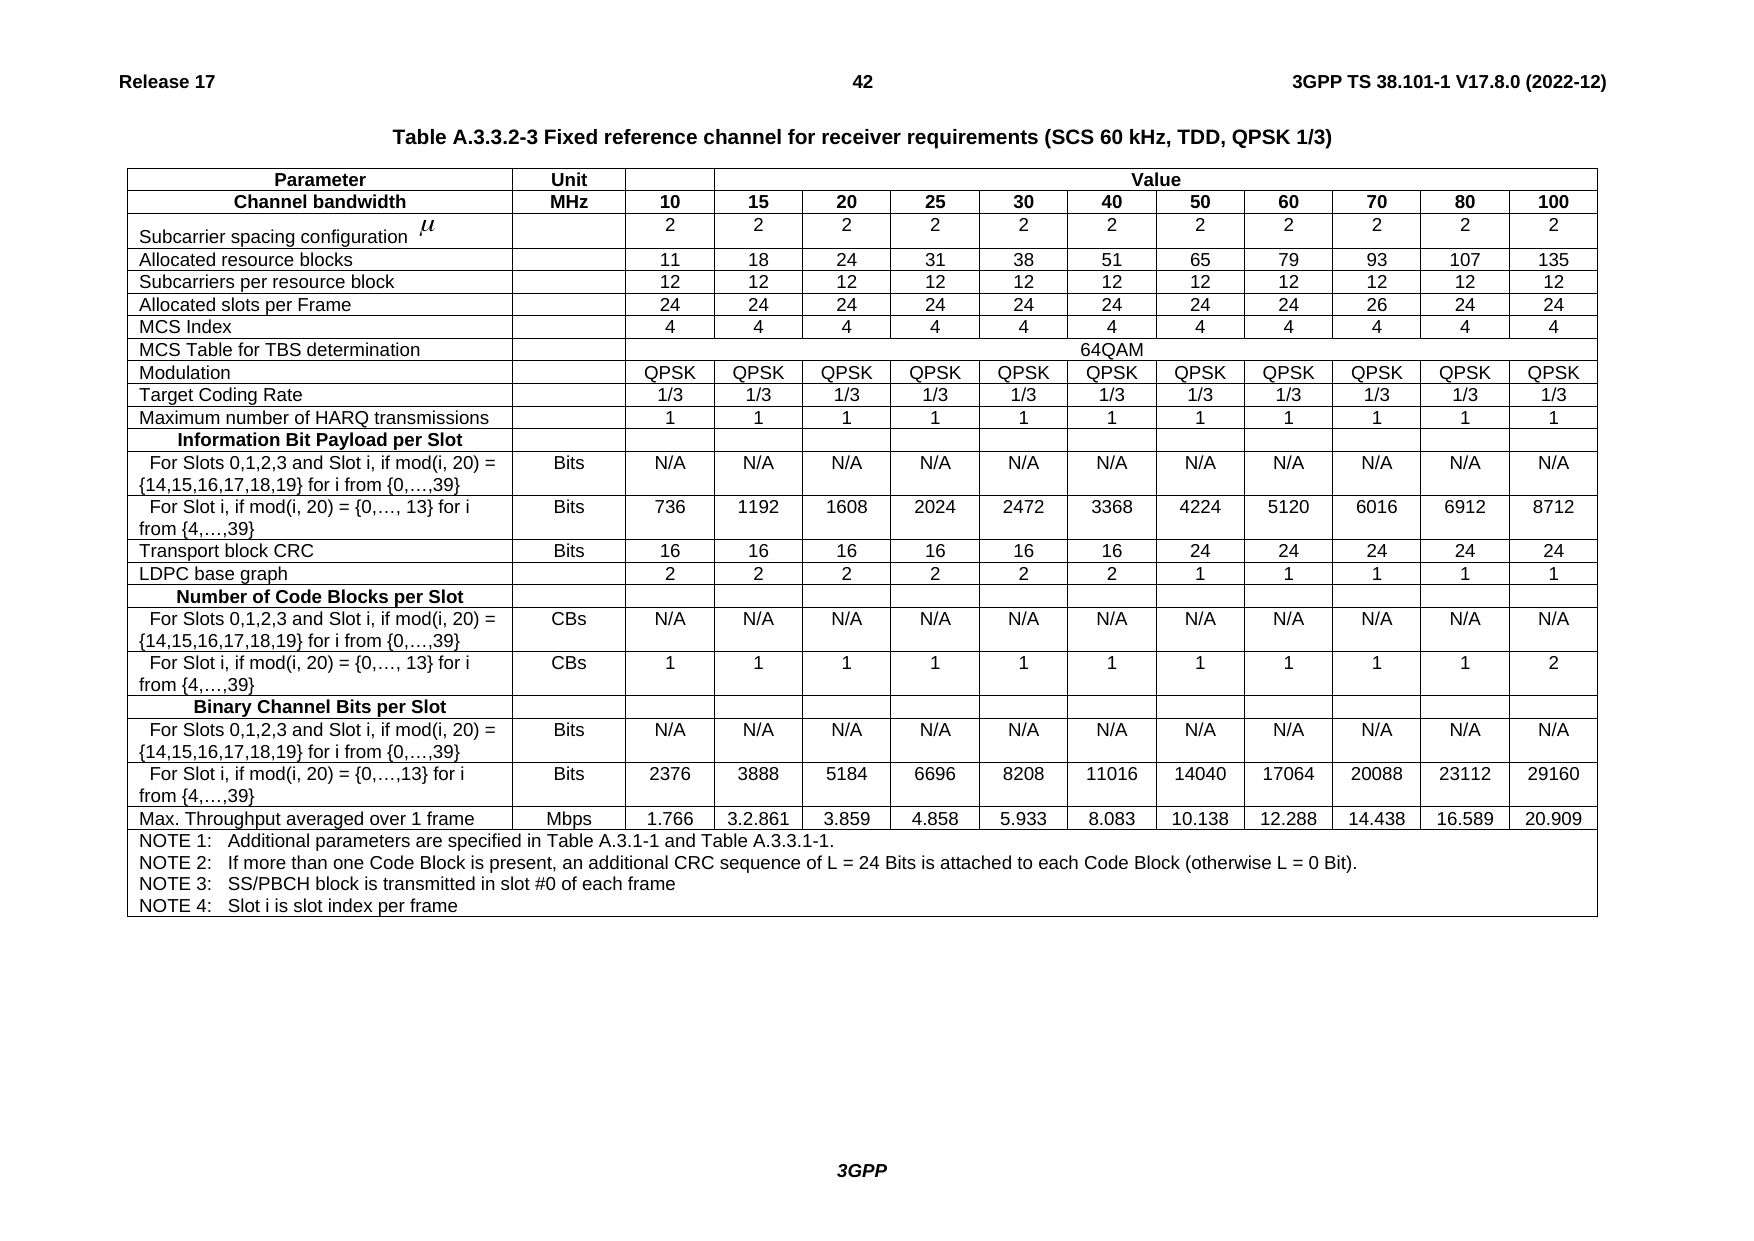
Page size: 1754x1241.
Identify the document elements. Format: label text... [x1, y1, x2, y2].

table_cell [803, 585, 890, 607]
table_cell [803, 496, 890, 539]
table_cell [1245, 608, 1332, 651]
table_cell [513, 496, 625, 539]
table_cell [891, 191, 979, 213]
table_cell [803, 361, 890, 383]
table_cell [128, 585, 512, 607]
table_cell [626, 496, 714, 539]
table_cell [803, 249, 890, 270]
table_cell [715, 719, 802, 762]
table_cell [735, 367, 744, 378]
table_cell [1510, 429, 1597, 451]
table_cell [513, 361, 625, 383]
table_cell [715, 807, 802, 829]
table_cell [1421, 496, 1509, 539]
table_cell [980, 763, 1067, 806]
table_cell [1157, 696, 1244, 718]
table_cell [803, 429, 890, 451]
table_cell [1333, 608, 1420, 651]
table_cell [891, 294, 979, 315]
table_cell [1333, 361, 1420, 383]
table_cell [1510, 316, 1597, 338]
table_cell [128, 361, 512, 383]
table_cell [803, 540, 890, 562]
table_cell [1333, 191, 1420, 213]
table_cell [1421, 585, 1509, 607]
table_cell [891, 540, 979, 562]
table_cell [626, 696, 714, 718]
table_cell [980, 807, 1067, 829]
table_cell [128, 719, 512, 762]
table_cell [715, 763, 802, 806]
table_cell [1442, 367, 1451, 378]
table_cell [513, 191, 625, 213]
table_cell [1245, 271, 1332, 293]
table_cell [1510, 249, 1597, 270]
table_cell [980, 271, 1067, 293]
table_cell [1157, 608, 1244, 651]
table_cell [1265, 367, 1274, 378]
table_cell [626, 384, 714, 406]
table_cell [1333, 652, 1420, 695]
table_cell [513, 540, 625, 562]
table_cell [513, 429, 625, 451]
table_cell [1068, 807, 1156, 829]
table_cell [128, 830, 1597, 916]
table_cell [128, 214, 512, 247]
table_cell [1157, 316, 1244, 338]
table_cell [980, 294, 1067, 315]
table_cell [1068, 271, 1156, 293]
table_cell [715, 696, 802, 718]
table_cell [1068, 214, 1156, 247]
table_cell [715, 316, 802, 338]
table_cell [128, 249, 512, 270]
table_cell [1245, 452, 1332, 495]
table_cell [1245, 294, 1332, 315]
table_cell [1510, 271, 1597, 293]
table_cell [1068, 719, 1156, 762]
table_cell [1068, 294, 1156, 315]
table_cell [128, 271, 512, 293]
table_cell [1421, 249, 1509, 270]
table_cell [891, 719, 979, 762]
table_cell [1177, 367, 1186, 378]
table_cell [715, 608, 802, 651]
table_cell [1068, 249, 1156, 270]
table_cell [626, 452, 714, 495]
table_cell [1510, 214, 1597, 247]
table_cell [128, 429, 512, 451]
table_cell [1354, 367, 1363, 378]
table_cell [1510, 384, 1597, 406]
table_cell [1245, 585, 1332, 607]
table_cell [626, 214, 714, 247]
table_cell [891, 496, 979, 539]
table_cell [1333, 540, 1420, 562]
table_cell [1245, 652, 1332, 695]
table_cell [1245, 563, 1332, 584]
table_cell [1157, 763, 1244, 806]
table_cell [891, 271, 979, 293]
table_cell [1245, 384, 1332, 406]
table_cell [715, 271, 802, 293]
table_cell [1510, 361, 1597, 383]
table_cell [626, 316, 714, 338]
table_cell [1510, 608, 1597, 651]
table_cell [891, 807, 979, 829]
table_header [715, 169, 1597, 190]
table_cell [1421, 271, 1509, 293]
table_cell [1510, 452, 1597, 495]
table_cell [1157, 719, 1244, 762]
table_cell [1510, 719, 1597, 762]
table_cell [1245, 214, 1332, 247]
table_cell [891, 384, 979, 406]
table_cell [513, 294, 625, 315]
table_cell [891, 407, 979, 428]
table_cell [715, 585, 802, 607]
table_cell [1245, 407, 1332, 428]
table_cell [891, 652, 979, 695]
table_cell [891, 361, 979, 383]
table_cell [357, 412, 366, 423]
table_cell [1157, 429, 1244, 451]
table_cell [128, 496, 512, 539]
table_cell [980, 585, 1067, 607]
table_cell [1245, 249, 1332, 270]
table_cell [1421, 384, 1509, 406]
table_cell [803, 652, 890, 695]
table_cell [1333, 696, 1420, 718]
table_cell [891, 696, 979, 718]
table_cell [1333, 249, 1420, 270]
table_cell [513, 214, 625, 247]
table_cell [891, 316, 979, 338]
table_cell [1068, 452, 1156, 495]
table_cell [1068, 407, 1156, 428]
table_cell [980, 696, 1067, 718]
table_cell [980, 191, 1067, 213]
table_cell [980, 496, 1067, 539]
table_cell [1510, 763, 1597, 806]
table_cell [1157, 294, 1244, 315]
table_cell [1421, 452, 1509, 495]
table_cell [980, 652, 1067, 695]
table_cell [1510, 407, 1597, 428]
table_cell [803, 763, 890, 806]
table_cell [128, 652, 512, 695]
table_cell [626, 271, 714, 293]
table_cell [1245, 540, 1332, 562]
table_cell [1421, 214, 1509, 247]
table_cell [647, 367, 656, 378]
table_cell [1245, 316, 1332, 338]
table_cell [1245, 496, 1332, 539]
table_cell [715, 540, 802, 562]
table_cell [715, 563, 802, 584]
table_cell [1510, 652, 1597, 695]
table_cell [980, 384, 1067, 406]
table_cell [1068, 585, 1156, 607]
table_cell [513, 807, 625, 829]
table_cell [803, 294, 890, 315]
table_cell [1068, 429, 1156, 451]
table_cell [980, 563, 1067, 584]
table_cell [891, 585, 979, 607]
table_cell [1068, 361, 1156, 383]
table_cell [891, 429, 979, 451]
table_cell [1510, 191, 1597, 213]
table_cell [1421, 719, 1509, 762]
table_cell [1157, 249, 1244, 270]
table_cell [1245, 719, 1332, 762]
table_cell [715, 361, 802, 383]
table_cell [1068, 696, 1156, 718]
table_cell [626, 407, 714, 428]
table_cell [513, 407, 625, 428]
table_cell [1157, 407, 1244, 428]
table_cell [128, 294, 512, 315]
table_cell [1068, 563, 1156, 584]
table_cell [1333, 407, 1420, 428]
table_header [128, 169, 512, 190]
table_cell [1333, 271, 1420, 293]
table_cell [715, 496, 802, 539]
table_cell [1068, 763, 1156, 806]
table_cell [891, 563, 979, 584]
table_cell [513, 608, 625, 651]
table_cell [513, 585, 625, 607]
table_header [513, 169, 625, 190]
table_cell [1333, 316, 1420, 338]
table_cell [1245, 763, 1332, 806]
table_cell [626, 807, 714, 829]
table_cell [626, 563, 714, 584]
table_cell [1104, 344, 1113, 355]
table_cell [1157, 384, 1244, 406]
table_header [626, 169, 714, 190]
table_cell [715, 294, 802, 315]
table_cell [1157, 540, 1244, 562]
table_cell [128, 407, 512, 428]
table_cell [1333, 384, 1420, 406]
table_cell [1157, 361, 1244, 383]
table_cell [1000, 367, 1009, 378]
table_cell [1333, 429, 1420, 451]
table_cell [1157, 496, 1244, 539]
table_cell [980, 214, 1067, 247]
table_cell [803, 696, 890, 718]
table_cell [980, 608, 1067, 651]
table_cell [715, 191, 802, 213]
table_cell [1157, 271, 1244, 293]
text Table A.3.3.2-3 Fixed reference channel for receiver requirements (SCS 60 kHz, TDD, QPSK 1/3) [118, 125, 1607, 149]
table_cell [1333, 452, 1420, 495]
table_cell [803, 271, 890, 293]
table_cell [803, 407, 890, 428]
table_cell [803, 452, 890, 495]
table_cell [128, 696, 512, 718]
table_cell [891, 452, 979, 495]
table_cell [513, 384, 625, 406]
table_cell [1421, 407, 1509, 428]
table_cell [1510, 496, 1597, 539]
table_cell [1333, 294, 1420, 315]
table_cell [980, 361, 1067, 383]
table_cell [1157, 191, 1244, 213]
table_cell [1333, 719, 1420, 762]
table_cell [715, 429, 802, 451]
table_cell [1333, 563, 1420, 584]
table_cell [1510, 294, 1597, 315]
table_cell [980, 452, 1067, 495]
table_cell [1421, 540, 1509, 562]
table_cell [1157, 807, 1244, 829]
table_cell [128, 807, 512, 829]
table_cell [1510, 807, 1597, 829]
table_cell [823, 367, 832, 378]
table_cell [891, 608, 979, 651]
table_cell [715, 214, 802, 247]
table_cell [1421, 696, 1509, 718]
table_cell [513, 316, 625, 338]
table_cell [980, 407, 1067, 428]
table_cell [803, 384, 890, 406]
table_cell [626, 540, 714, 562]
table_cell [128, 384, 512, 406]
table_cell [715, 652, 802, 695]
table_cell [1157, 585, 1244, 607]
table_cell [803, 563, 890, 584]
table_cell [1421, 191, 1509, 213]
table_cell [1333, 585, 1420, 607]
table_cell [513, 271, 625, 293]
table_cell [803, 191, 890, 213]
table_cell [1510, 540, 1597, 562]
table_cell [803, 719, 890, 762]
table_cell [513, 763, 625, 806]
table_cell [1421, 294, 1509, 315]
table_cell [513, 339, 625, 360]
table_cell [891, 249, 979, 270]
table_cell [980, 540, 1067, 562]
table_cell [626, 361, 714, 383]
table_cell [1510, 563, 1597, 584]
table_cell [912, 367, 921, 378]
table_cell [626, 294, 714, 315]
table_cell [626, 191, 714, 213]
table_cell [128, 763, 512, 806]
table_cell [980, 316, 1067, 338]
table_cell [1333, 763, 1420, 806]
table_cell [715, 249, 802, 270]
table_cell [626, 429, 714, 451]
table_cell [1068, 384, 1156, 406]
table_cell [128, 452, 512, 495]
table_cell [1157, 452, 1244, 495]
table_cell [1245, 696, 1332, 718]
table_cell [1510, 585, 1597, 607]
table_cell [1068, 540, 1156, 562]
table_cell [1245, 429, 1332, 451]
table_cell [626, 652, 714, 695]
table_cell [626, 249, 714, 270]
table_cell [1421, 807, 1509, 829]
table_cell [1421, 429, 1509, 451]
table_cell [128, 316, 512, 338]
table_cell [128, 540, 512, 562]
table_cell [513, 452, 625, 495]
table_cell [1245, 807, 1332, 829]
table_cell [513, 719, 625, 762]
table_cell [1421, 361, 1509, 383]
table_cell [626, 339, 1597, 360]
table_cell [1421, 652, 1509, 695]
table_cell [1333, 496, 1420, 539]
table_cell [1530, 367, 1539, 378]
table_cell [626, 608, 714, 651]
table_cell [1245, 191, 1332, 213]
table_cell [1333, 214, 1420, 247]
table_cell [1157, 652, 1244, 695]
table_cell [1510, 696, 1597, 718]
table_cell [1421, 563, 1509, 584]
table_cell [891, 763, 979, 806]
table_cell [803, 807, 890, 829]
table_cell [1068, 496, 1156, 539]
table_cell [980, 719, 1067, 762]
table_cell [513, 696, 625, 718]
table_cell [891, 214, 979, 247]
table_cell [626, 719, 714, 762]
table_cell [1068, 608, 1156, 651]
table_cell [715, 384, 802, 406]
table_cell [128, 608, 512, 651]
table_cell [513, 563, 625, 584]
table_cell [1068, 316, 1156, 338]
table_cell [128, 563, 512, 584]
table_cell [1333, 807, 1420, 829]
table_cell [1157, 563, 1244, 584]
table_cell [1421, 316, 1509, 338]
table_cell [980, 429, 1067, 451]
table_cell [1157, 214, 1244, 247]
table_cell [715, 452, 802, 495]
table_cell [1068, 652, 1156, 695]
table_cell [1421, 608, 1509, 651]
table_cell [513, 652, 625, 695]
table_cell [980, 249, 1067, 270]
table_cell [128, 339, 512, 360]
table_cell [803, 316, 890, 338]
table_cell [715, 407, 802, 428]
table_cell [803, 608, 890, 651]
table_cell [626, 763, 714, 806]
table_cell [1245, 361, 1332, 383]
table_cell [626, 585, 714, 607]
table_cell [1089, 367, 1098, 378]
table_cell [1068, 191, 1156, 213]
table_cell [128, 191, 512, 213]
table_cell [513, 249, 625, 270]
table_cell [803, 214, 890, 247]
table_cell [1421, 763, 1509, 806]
